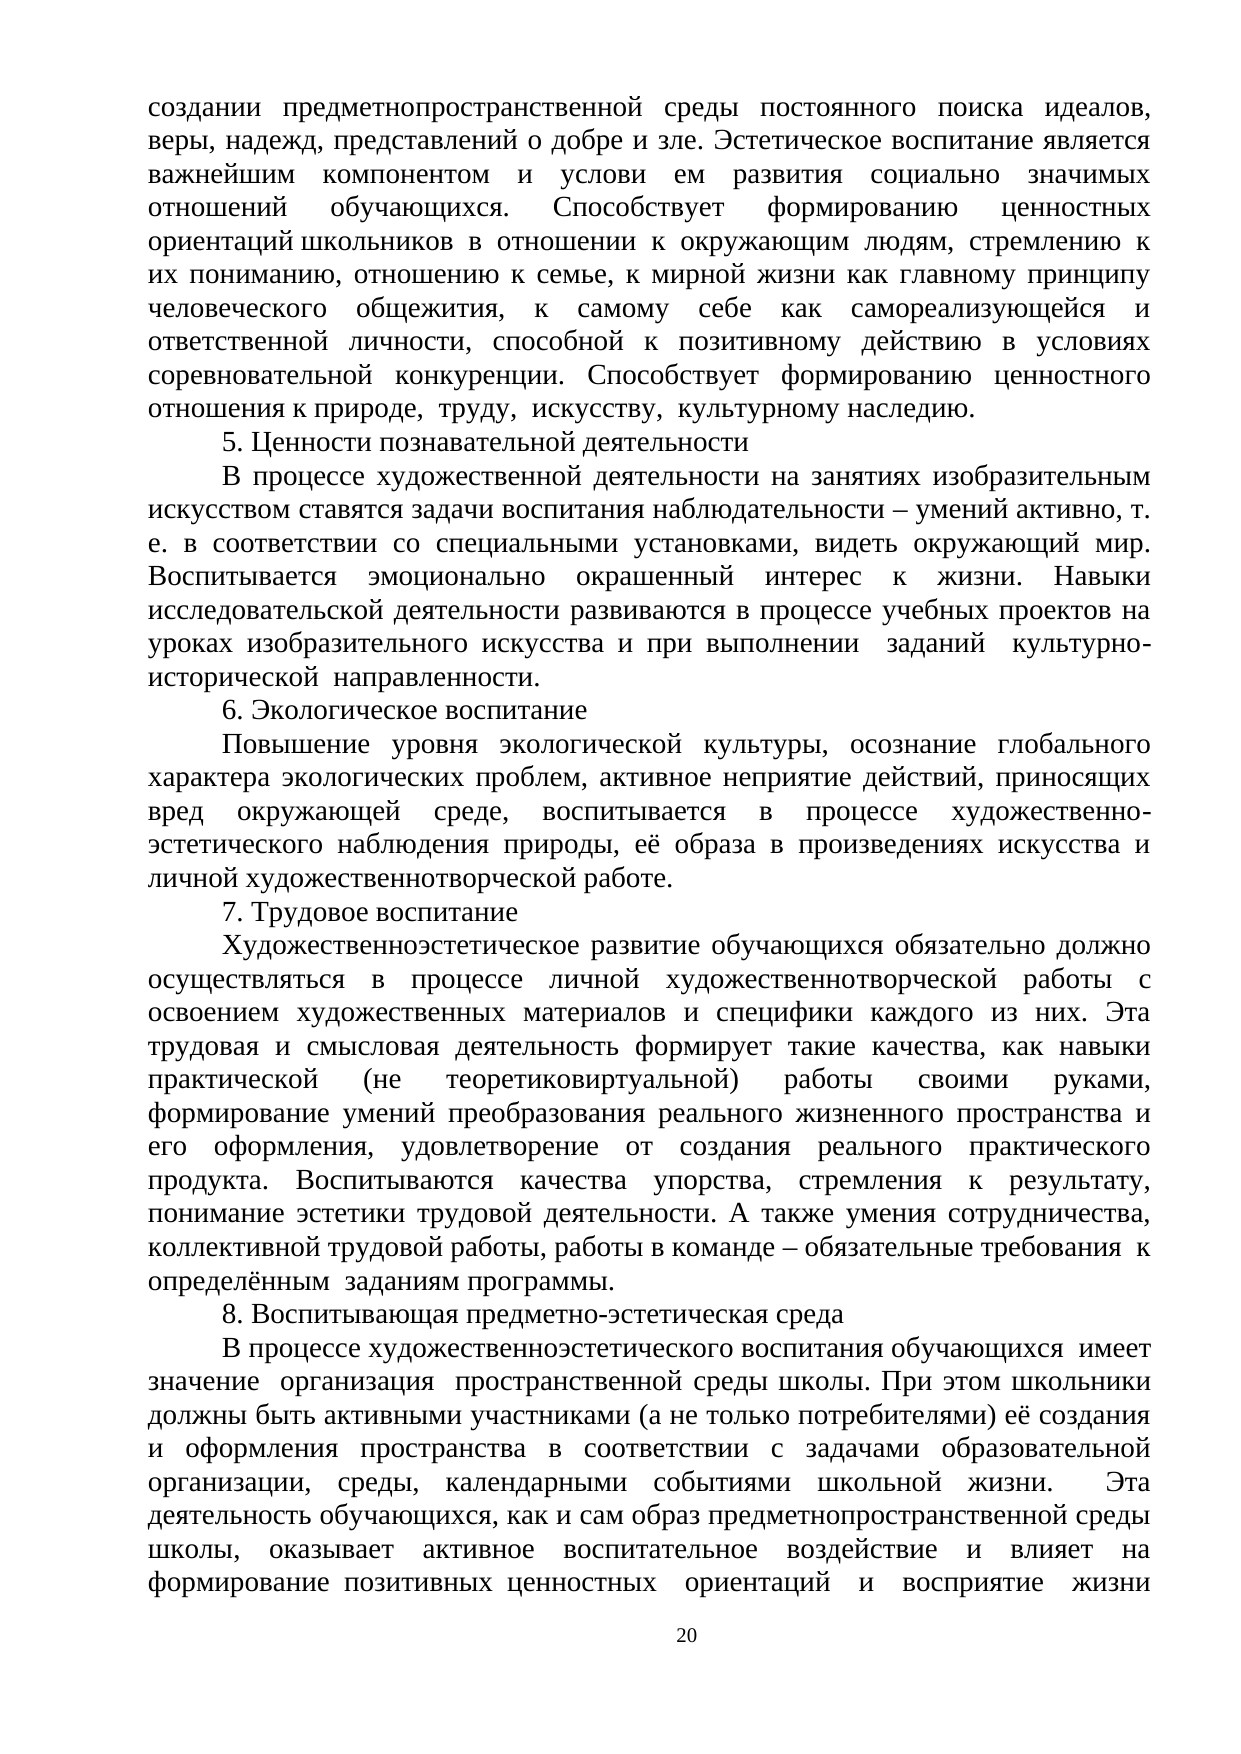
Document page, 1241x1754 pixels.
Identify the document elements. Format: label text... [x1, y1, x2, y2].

text Повышение уровня экологической культуры, осознание глобального характера экологических проблем, активное неприятие действий, приносящих вред окружающей среде, воспитывается в процессе художественно­эстетического наблюдения природы, её образа в произведениях искусства и личной художественно­творческой работе. [148, 726, 1152, 894]
text 7. Трудовое воспитание [148, 894, 1152, 927]
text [148, 89, 1152, 424]
text 8. Воспитывающая предметно-эстетическая среда [148, 1296, 1152, 1330]
text В процессе художественной деятельности на занятиях изобразительным искусством ставятся задачи воспитания наблюдательности – умений активно, т. е. в соответствии со специальными установками, видеть окружающий мир. Воспитывается эмоционально окрашенный интерес к жизни. Навыки исследовательской деятельности развиваются в процессе учебных проектов на уроках изобразительного искусства и при выполнении заданий культурно­исторической направленности. [148, 458, 1152, 692]
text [148, 1330, 1152, 1598]
text 5. Ценности познавательной деятельности [148, 424, 1152, 458]
text 6. Экологическое воспитание [148, 692, 1152, 726]
text Художественно­эстетическое развитие обучающихся обязательно должно осуществляться в процессе личной художественно­творческой работы с освоением художественных материалов и специфики каждого из них. Эта трудовая и смысловая деятельность формирует такие качества, как навыки практической (не теоретико­виртуальной) работы своими руками, формирование умений преобразования реального жизненного пространства и его оформления, удовлетворение от создания реального практического продукта. Воспитываются качества упорства, стремления к результату, понимание эстетики трудовой деятельности. А также умения сотрудничества, коллективной трудовой работы, работы в команде – обязательные требования к определённым заданиям программы. [148, 927, 1152, 1296]
